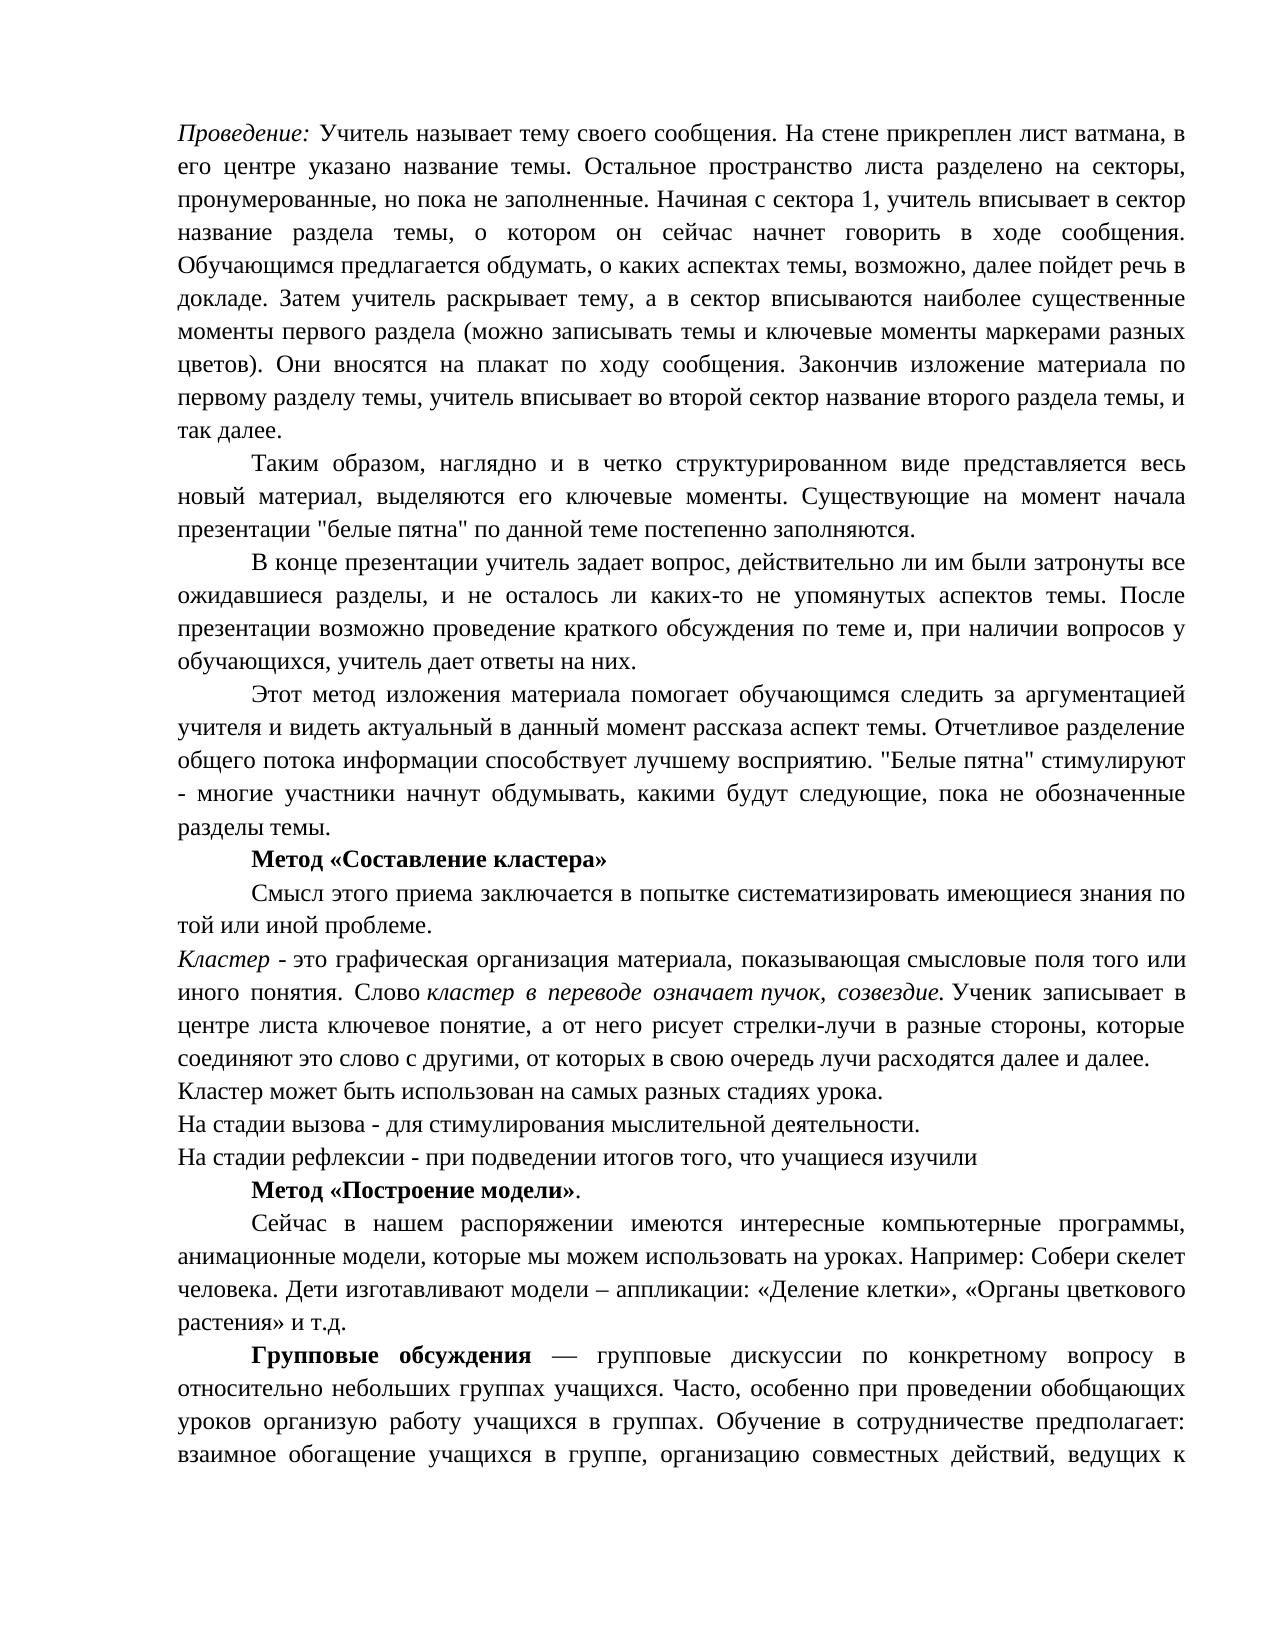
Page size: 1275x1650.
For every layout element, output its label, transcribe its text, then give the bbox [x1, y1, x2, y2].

text Кластер может быть использован на самых разных стадиях урока. [177, 1076, 1186, 1104]
text Метод «Построение модели». [177, 1175, 1186, 1203]
text Сейчас в нашем распоряжении имеются интересные компьютерные программы, анимационные модели, которые мы можем использовать на уроках. Например: Собери скелет человека. Дети изготавливают модели – аппликации: «Деление клетки», «Органы цветкового растения» и т.д. [177, 1208, 1186, 1336]
text На стадии вызова - для стимулирования мыслительной деятельности. [177, 1109, 1186, 1137]
text Метод «Составление кластера» [177, 844, 1186, 873]
text Кластер - это графическая организация материала, показывающая смысловые поля того или иного понятия. Слово кластер в переводе означает пучок, созвездие. Ученик записывает в центре листа ключевое понятие, а от него рисует стрелки-лучи в разные стороны, которые соединяют это слово с другими, от которых в свою очередь лучи расходятся далее и далее. [177, 944, 1186, 1071]
text В конце презентации учитель задает вопрос, действительно ли им были затронуты все ожидавшиеся разделы, и не осталось ли каких-то не упомянутых аспектов темы. После презентации возможно проведение краткого обсуждения по теме и, при наличии вопросов у обучающихся, учитель дает ответы на них. [177, 547, 1186, 675]
text На стадии рефлексии - при подведении итогов того, что учащиеся изучили [177, 1142, 1186, 1171]
text Таким образом, наглядно и в четко структурированном виде представляется весь новый материал, выделяются его ключевые моменты. Существующие на момент начала презентации "белые пятна" по данной теме постепенно заполняются. [177, 448, 1186, 543]
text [177, 1340, 1186, 1468]
text Проведение: Учитель называет тему своего сообщения. На стене прикреплен лист ватмана, в его центре указано название темы. Остальное пространство листа разделено на секторы, пронумерованные, но пока не заполненные. Начиная с сектора 1, учитель вписывает в сектор название раздела темы, о котором он сейчас начнет говорить в ходе сообщения. Обучающимся предлагается обдумать, о каких аспектах темы, возможно, далее пойдет речь в докладе. Затем учитель раскрывает тему, а в сектор вписываются наиболее существенные моменты первого раздела (можно записывать темы и ключевые моменты маркерами разных цветов). Они вносятся на плакат по ходу сообщения. Закончив изложение материала по первому разделу темы, учитель вписывает во второй сектор название второго раздела темы, и так далее. [177, 118, 1186, 444]
text Смысл этого приема заключается в попытке систематизировать имеющиеся знания по той или иной проблеме. [177, 878, 1186, 939]
text Этот метод изложения материала помогает обучающимся следить за аргументацией учителя и видеть актуальный в данный момент рассказа аспект темы. Отчетливое разделение общего потока информации способствует лучшему восприятию. "Белые пятна" стимулируют - многие участники начнут обдумывать, какими будут следующие, пока не обозначенные разделы темы. [177, 679, 1186, 840]
